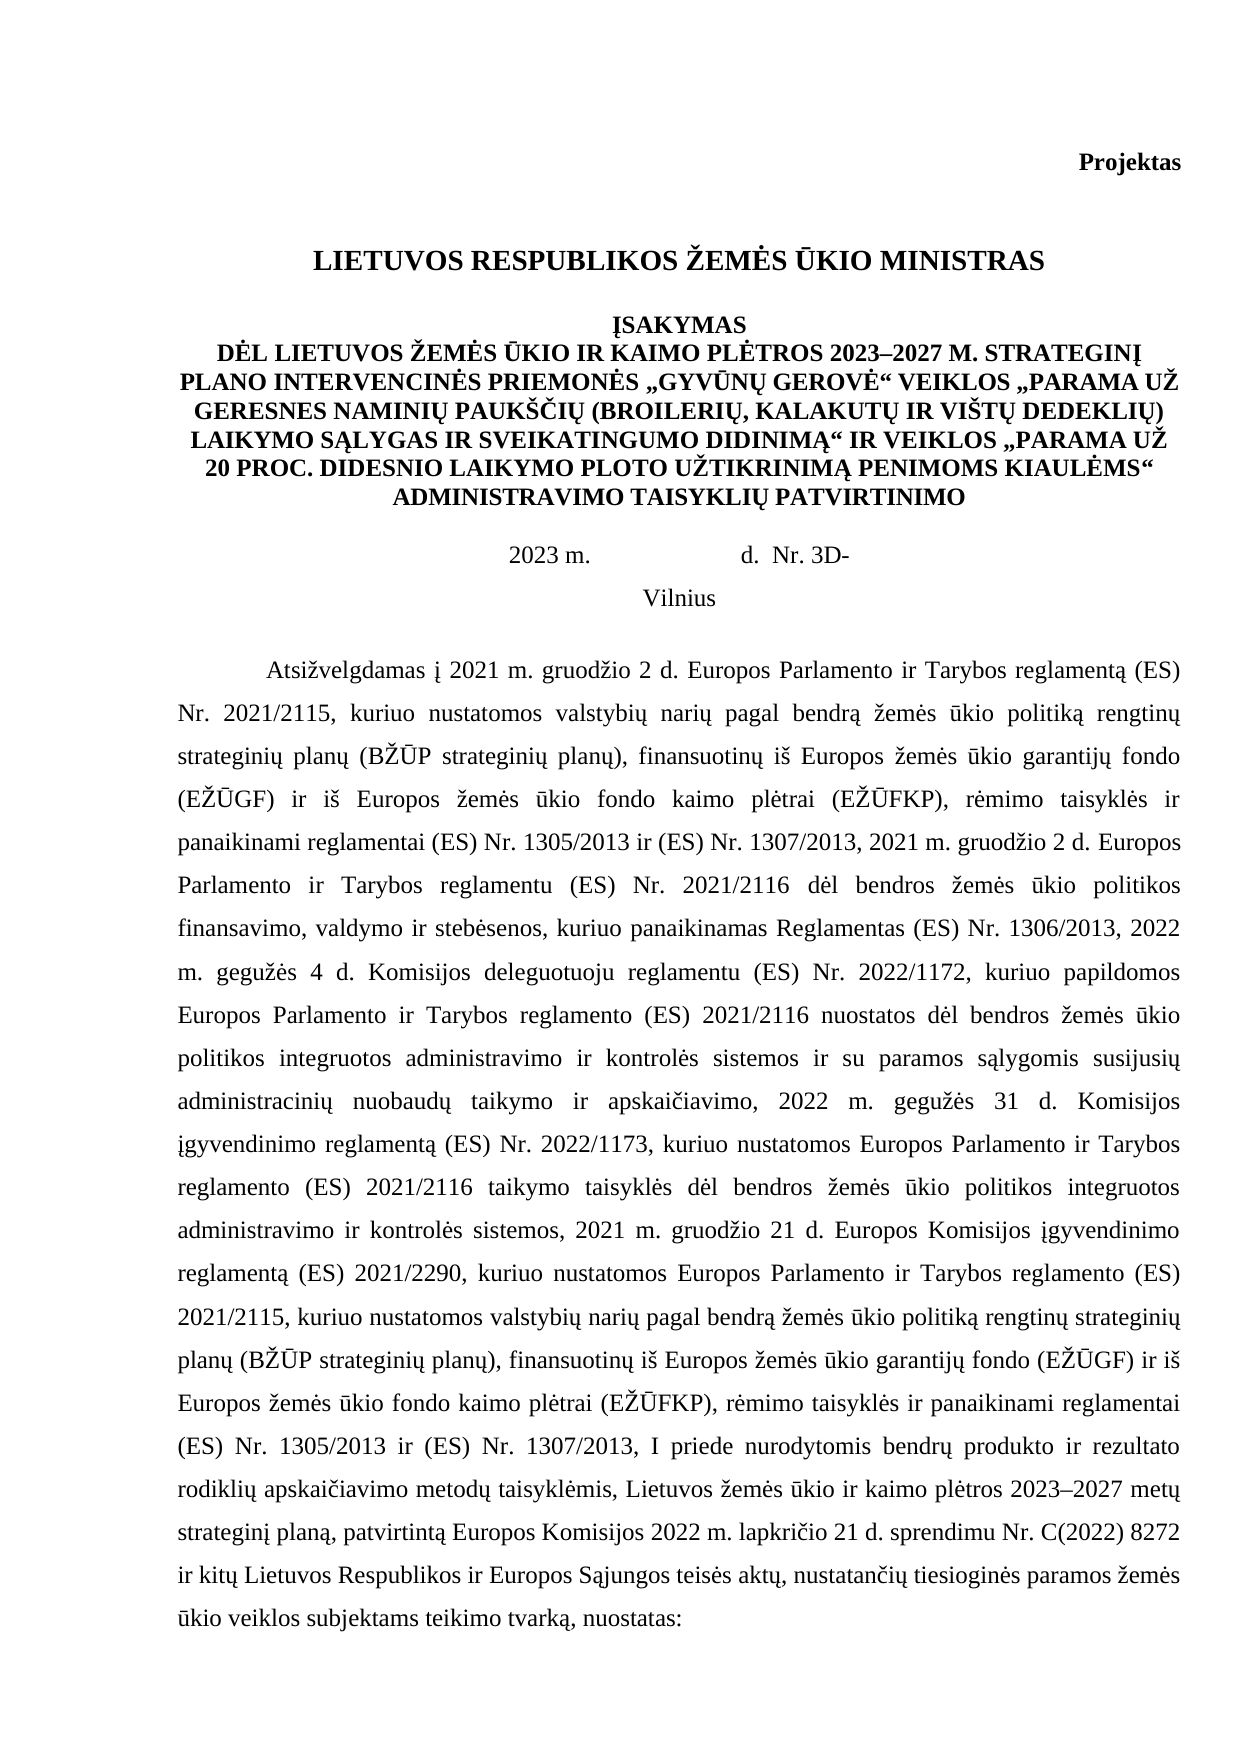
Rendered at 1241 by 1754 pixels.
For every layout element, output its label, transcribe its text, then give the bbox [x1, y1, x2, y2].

text ĮSAKYMAS [177, 310, 1181, 338]
text Vilnius [177, 583, 1181, 612]
text Atsižvelgdamas į 2021 m. gruodžio 2 d. Europos Parlamento ir Tarybos reglamentą (ES) Nr. 2021/2115, kuriuo nustatomos valstybių narių pagal bendrą žemės ūkio politiką rengtinų strateginių planų (BŽŪP strateginių planų), finansuotinų iš Europos žemės ūkio garantijų fondo (EŽŪGF) ir iš Europos žemės ūkio fondo kaimo plėtrai (EŽŪFKP), rėmimo taisyklės ir panaikinami reglamentai (ES) Nr. 1305/2013 ir (ES) Nr. 1307/2013, 2021 m. gruodžio 2 d. Europos Parlamento ir Tarybos reglamentu (ES) Nr. 2021/2116 dėl bendros žemės ūkio politikos finansavimo, valdymo ir stebėsenos, kuriuo panaikinamas Reglamentas (ES) Nr. 1306/2013, 2022 m. gegužės 4 d. Komisijos deleguotuoju reglamentu (ES) Nr. 2022/1172, kuriuo papildomos Europos Parlamento ir Tarybos reglamento (ES) 2021/2116 nuostatos dėl bendros žemės ūkio politikos integruotos administravimo ir kontrolės sistemos ir su paramos sąlygomis susijusių administracinių nuobaudų taikymo ir apskaičiavimo, 2022 m. gegužės 31 d. Komisijos įgyvendinimo reglamentą (ES) Nr. 2022/1173, kuriuo nustatomos Europos Parlamento ir Tarybos reglamento (ES) 2021/2116 taikymo taisyklės dėl bendros žemės ūkio politikos integruotos administravimo ir kontrolės sistemos, 2021 m. gruodžio 21 d. Europos Komisijos įgyvendinimo reglamentą (ES) 2021/2290, kuriuo nustatomos Europos Parlamento ir Tarybos reglamento (ES) 2021/2115, kuriuo nustatomos valstybių narių pagal bendrą žemės ūkio politiką rengtinų strateginių planų (BŽŪP strateginių planų), finansuotinų iš Europos žemės ūkio garantijų fondo (EŽŪGF) ir iš Europos žemės ūkio fondo kaimo plėtrai (EŽŪFKP), rėmimo taisyklės ir panaikinami reglamentai (ES) Nr. 1305/2013 ir (ES) Nr. 1307/2013, I priede nurodytomis bendrų produkto ir rezultato rodiklių apskaičiavimo metodų taisyklėmis, Lietuvos žemės ūkio ir kaimo plėtros 2023–2027 metų strateginį planą, patvirtintą Europos Komisijos 2022 m. lapkričio 21 d. sprendimu Nr. C(2022) 8272 ir kitų Lietuvos Respublikos ir Europos Sąjungos teisės aktų, nustatančių tiesioginės paramos žemės ūkio veiklos subjektams teikimo tvarką, nuostatas: [177, 655, 1181, 1632]
text Projektas [177, 147, 1181, 176]
text 2023 m. d. Nr. 3D- [177, 540, 1181, 568]
text LIETUVOS RESPUBLIKOS ŽEMĖS ŪKIO MINISTRAS [177, 243, 1181, 276]
text DĖL Lietuvos žemės ūkio ir kaimo plėtros 2023–2027 m. strateginį plano intervencinės priemonės „Gyvūnų gerovė“ veiklos „Parama už geresnes naminių paukščių (broilerių, kalakutų ir vištų dedeklių) laikymo sąlygas ir sveikatingumo didinimą“ ir veiklos „Parama už 20 proc. didesnio laikymo ploto užtikrinimą penimoms kiaulėms“ administravimo taisyklių patvirtinimo [177, 338, 1181, 511]
